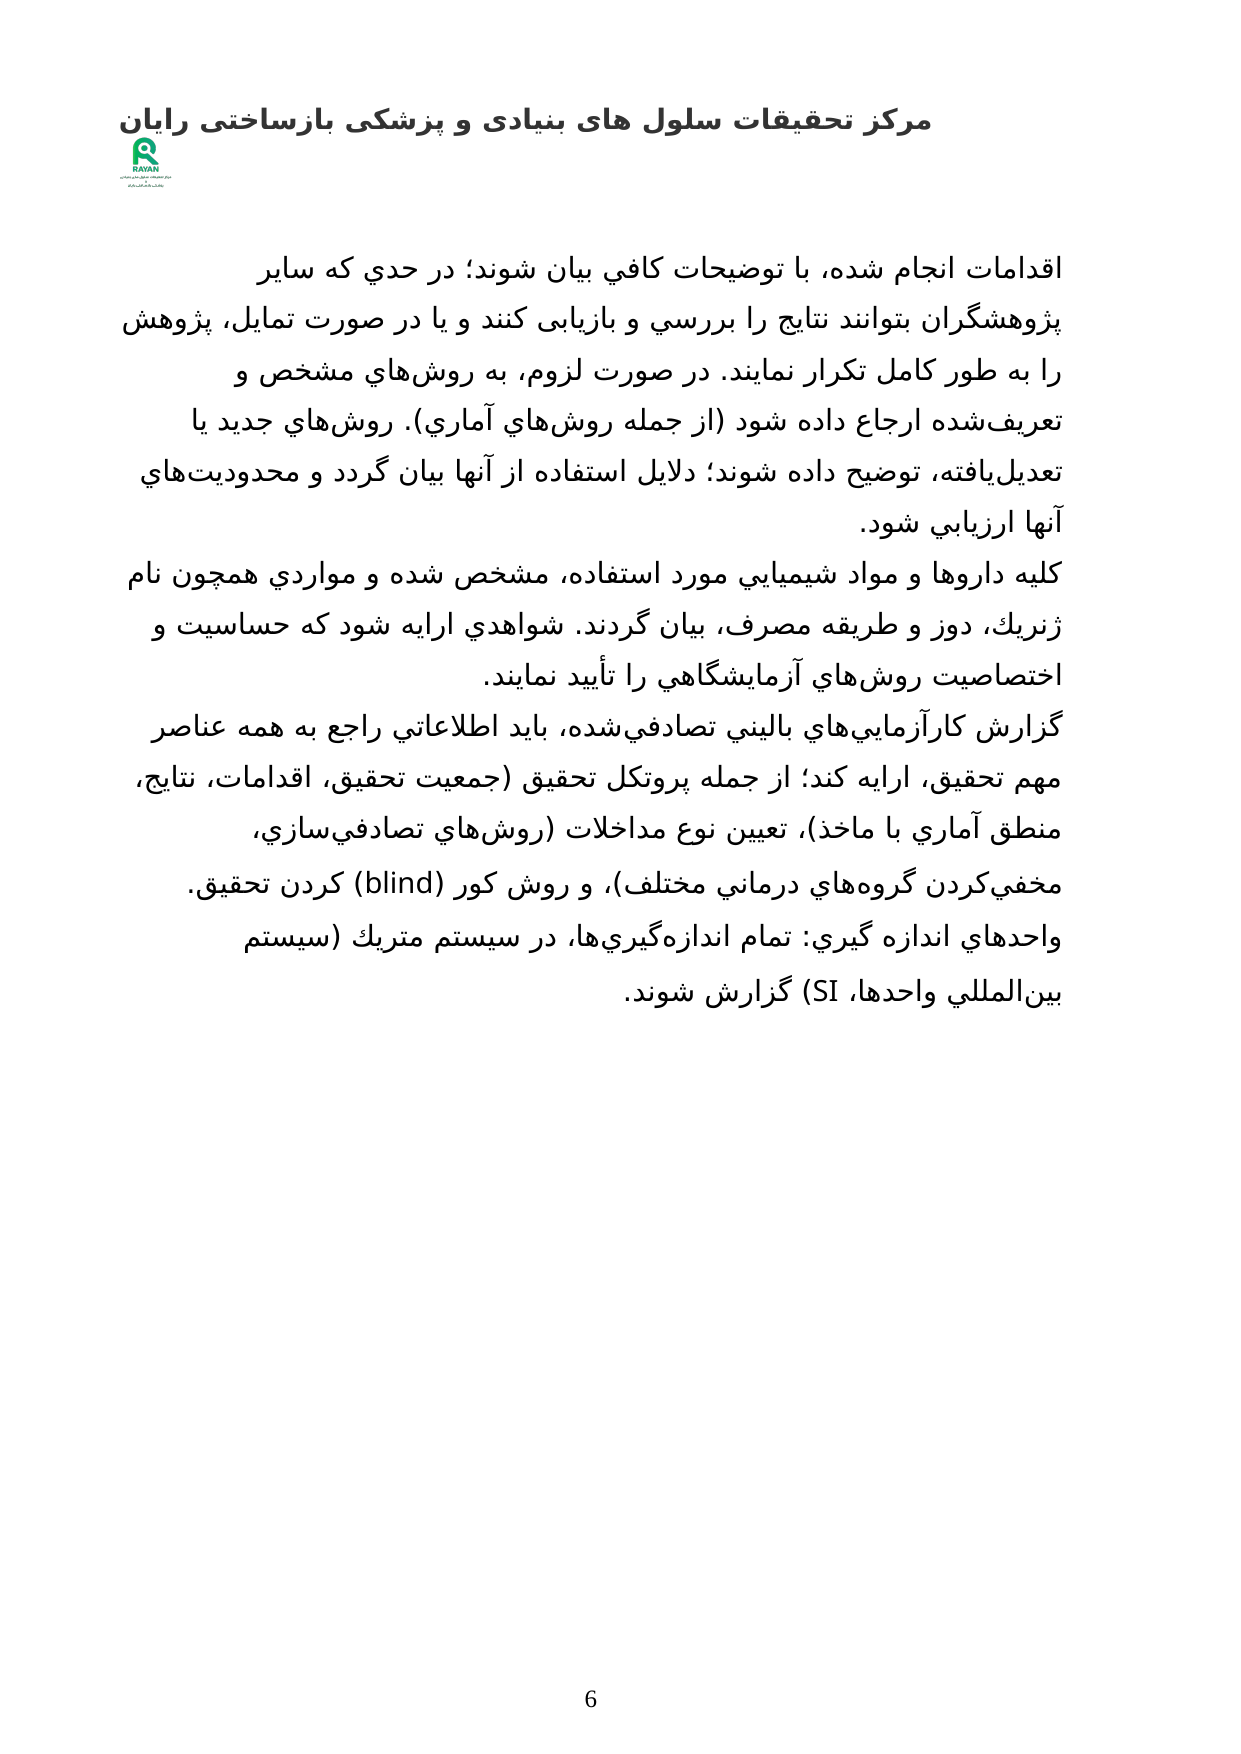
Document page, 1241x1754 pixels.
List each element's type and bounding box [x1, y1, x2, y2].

picture [118, 135, 175, 191]
